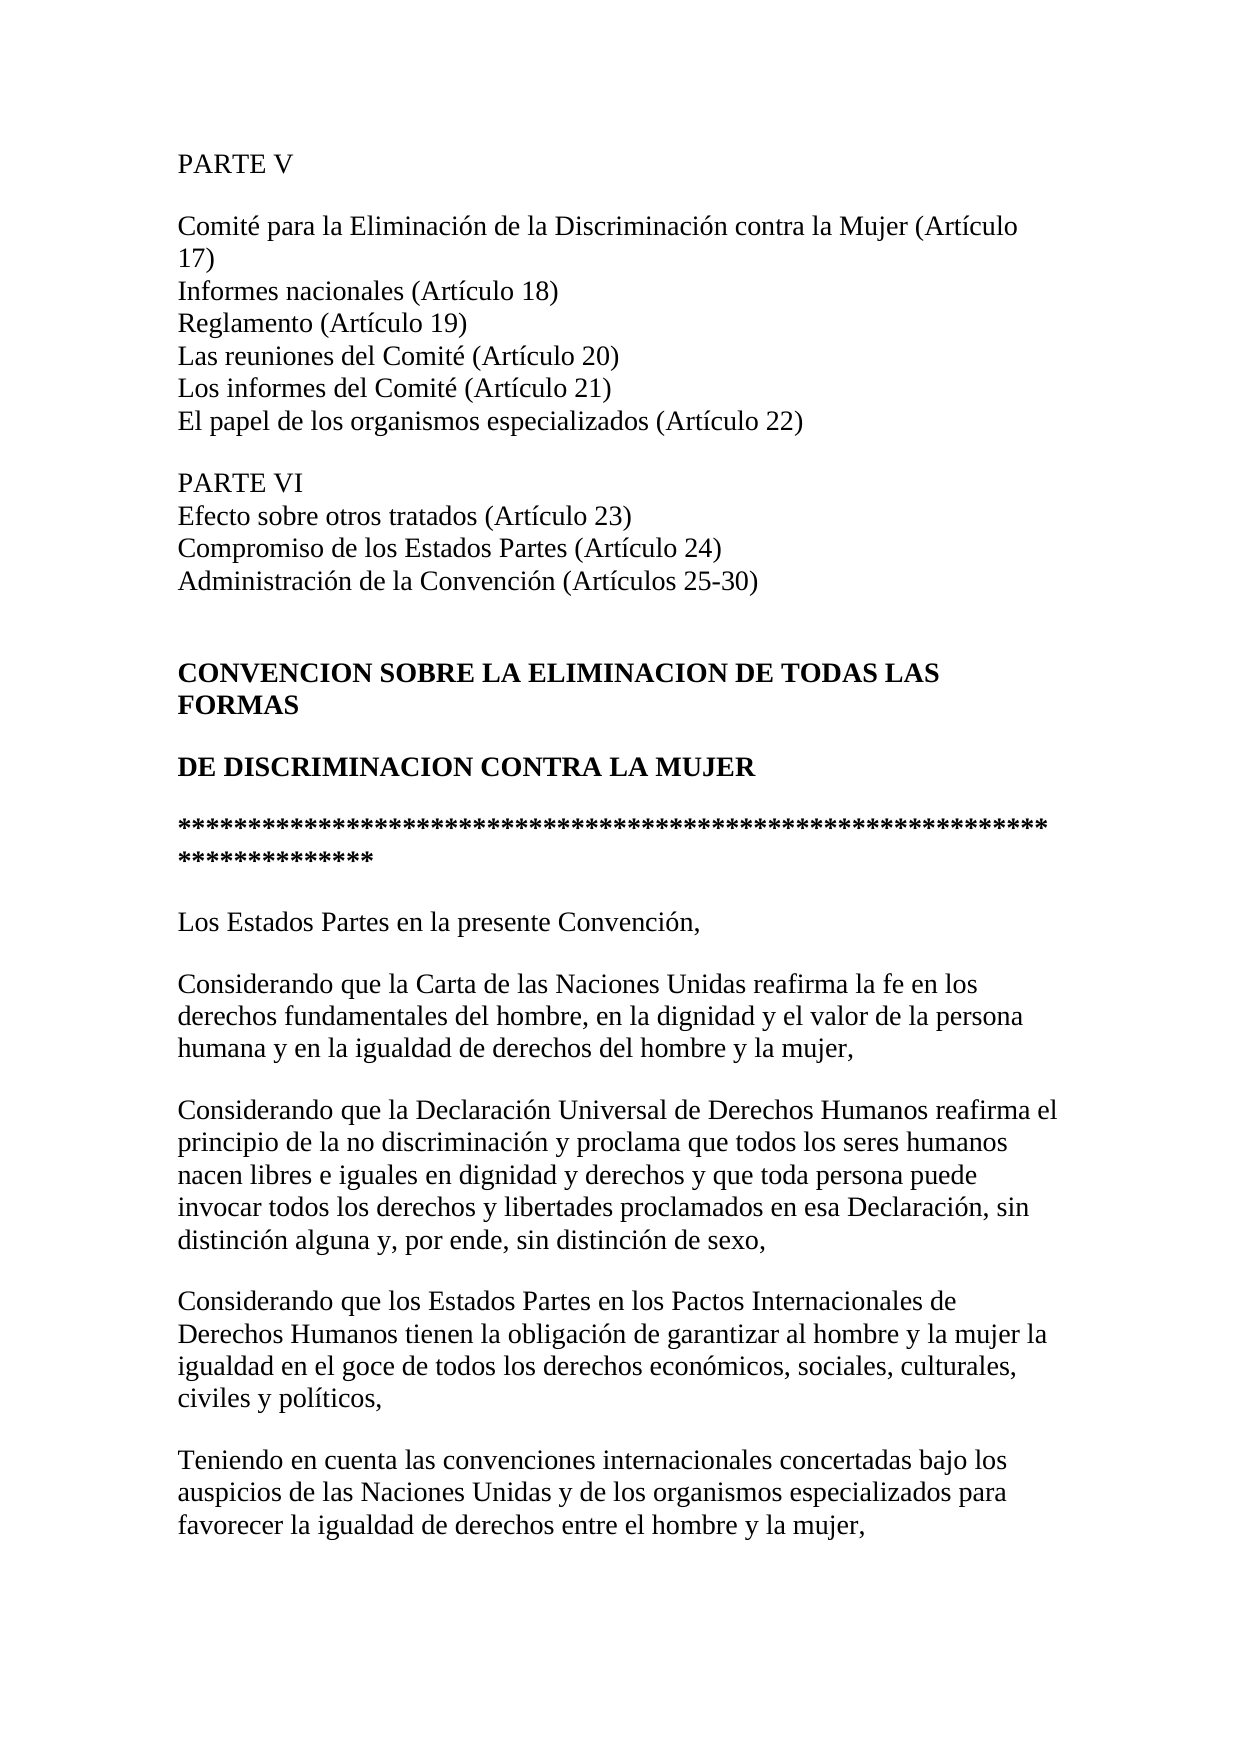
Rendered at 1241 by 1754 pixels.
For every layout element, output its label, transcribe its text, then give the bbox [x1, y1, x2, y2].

text Considerando que la Carta de las Naciones Unidas reafirma la fe en los derechos fundamentales del hombre, en la dignidad y el valor de la persona humana y en la igualdad de derechos del hombre y la mujer, [177, 967, 1063, 1064]
text DE DISCRIMINACION CONTRA LA MUJER [177, 750, 1063, 782]
text Efecto sobre otros tratados (Artículo 23) Compromiso de los Estados Partes (Artículo 24) Administración de la Convención (Artículos 25-30) [177, 499, 1063, 627]
text Considerando que la Declaración Universal de Derechos Humanos reafirma el principio de la no discriminación y proclama que todos los seres humanos nacen libres e iguales en dignidad y derechos y que toda persona puede invocar todos los derechos y libertades proclamados en esa Declaración, sin distinción alguna y, por ende, sin distinción de sexo, [177, 1093, 1063, 1255]
text Considerando que los Estados Partes en los Pactos Internacionales de Derechos Humanos tienen la obligación de garantizar al hombre y la mujer la igualdad en el goce de todos los derechos económicos, sociales, culturales, civiles y políticos, [177, 1284, 1063, 1414]
text CONVENCION SOBRE LA ELIMINACION DE TODAS LAS FORMAS [177, 656, 1063, 721]
text Los Estados Partes en la presente Convención, [177, 905, 1063, 938]
text Teniendo en cuenta las convenciones internacionales concertadas bajo los auspicios de las Naciones Unidas y de los organismos especializados para favorecer la igualdad de derechos entre el hombre y la mujer, [177, 1443, 1063, 1540]
text **************************************************************************** [177, 811, 1063, 876]
text Comité para la Eliminación de la Discriminación contra la Mujer (Artículo 17) Informes nacionales (Artículo 18) Reglamento (Artículo 19) Las reuniones del Comité (Artículo 20) Los informes del Comité (Artículo 21) El papel de los organismos especializados (Artículo 22) [177, 209, 1063, 466]
text PARTE V [177, 148, 1063, 180]
text PARTE VI [177, 466, 1063, 499]
